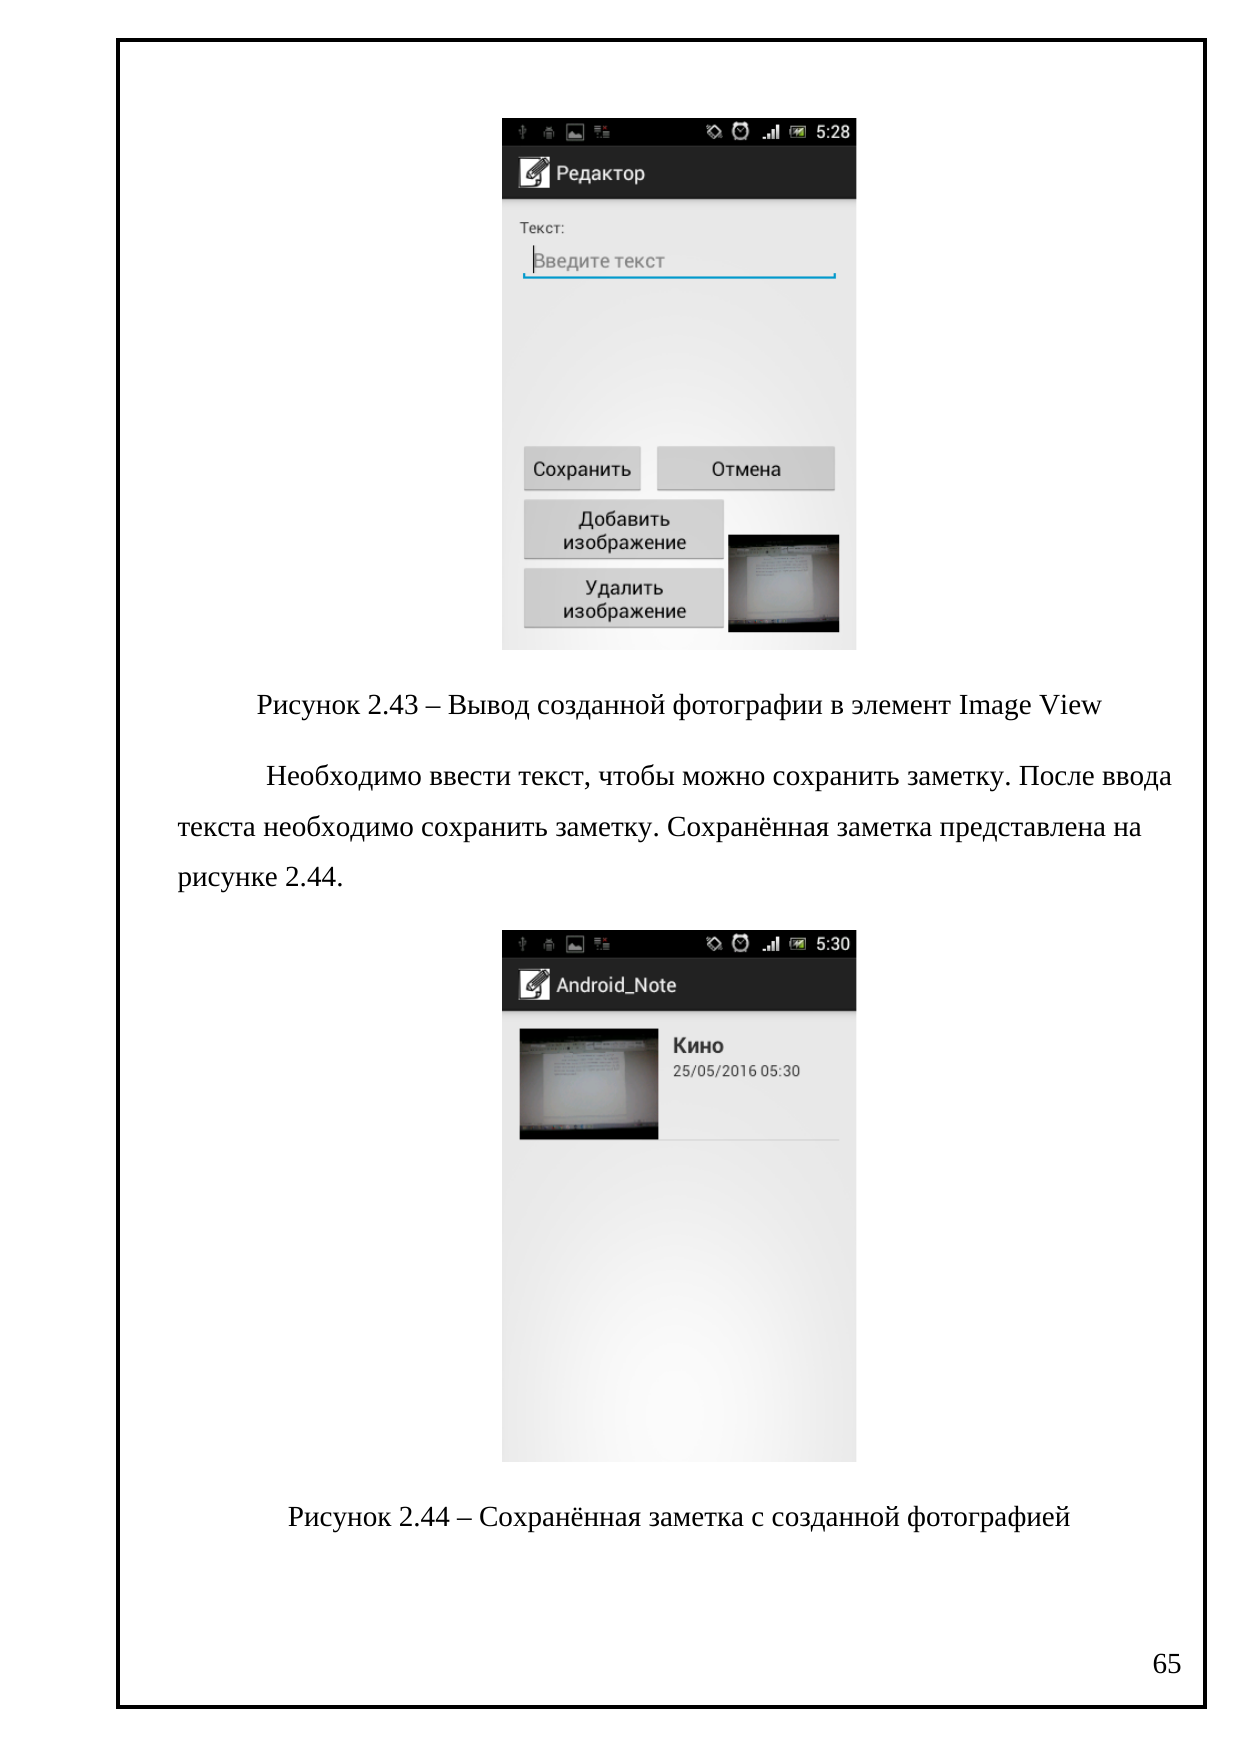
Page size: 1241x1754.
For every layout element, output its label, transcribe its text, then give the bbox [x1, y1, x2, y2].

text Рисунок 2.43 – Вывод созданной фотографии в элемент Image View [177, 687, 1181, 721]
picture [502, 930, 857, 1462]
text Необходимо ввести текст, чтобы можно сохранить заметку. После ввода текста необходимо сохранить заметку. Сохранённая заметка представлена на рисунке 2.44. [177, 758, 1181, 892]
picture [502, 118, 857, 650]
text Рисунок 2.44 – Сохранённая заметка с созданной фотографией [177, 1499, 1181, 1533]
